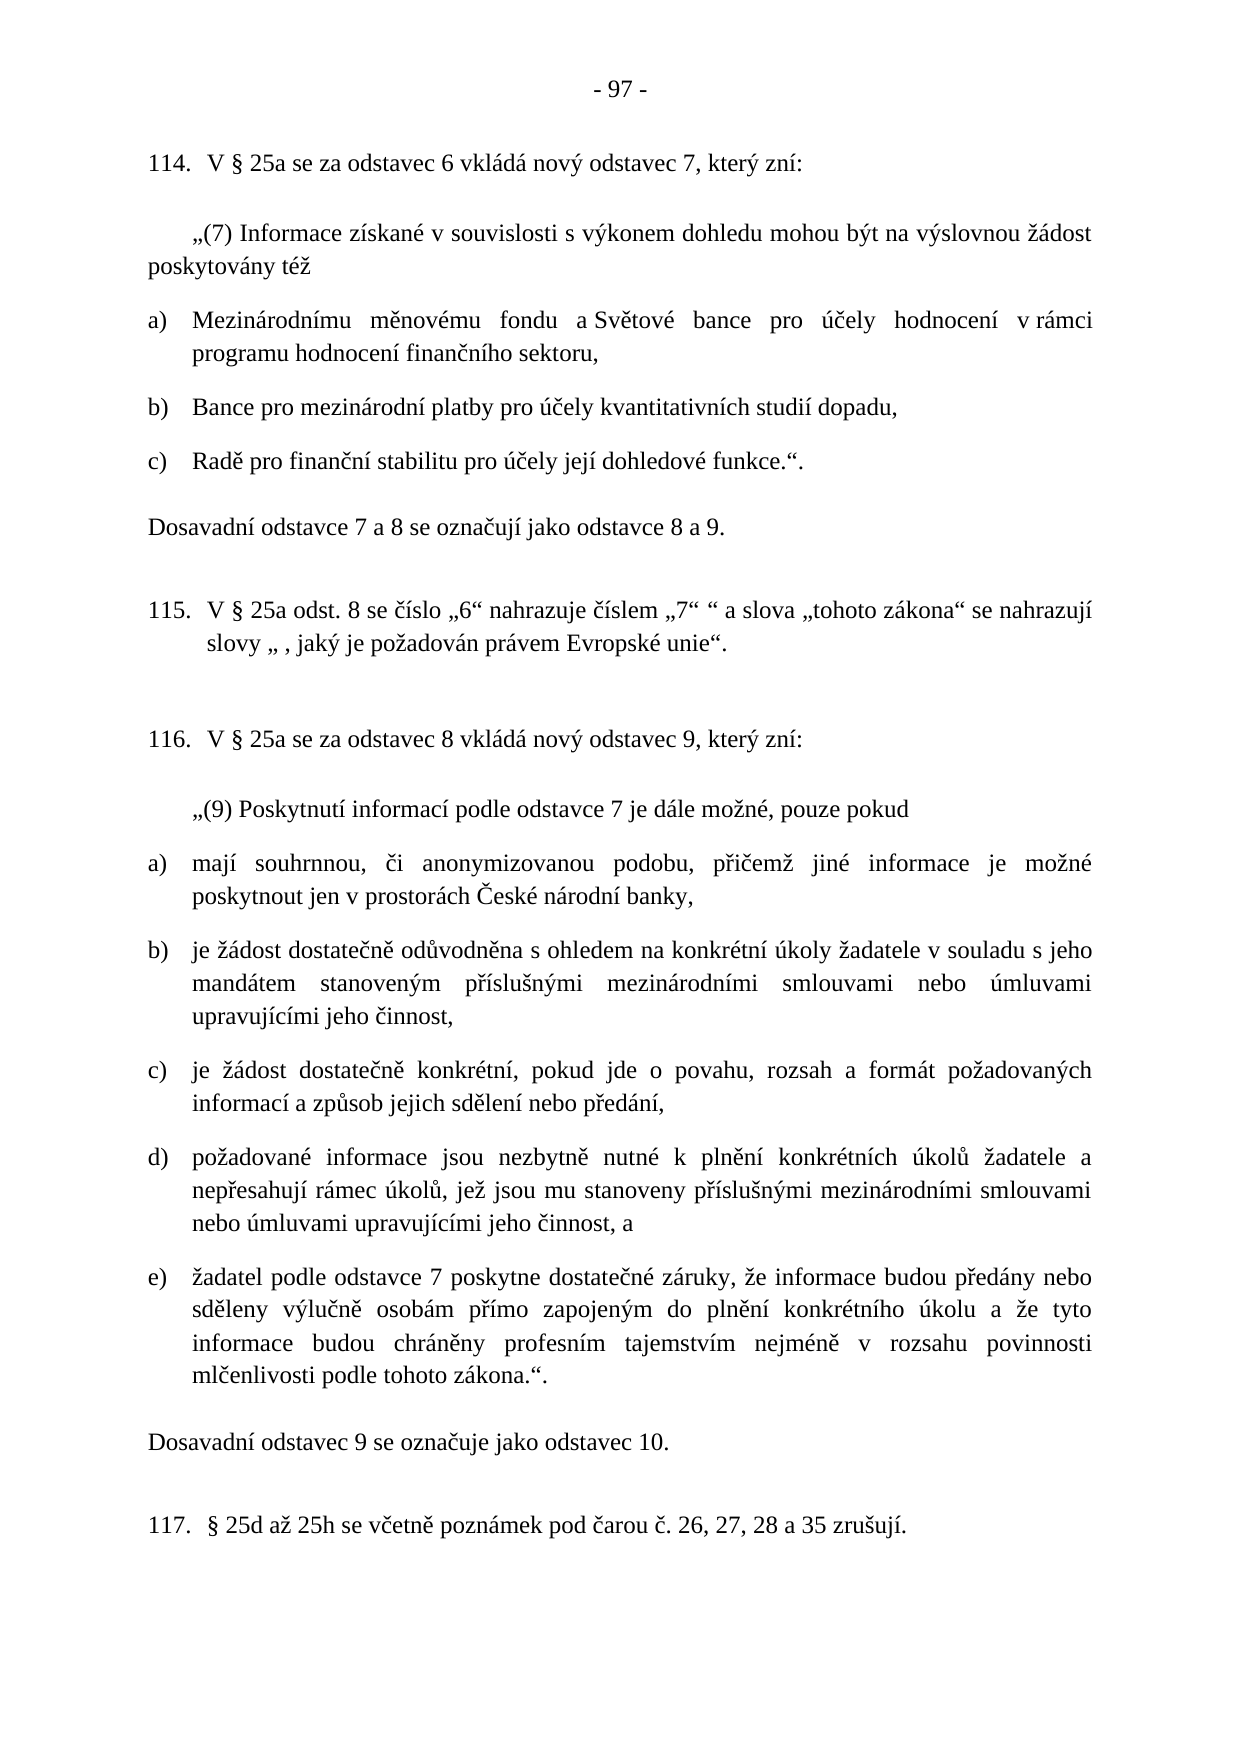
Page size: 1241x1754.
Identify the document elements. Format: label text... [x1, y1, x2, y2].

text „(9) Poskytnutí informací podle odstavce 7 je dále možné, pouze pokud [148, 794, 1093, 823]
list je žádost dostatečně odůvodněna s ohledem na konkrétní úkoly žadatele v souladu s jeho mandátem stanoveným příslušnými mezinárodními smlouvami nebo úmluvami upravujícími jeho činnost, [148, 935, 1093, 1030]
text V § 25a se za odstavec 8 vkládá nový odstavec 9, který zní: [148, 724, 1093, 752]
list mají souhrnnou, či anonymizovanou podobu, přičemž jiné informace je možné poskytnout jen v prostorách České národní banky, [148, 848, 1093, 910]
text „(7) Informace získané v souvislosti s výkonem dohledu mohou být na výslovnou žádost poskytovány též [148, 218, 1093, 280]
text V § 25a odst. 8 se číslo „6“ nahrazuje číslem „7“ “ a slova „tohoto zákona“ se nahrazují slovy „ , jaký je požadován právem Evropské unie“. [148, 595, 1093, 657]
text § 25d až 25h se včetně poznámek pod čarou č. 26, 27, 28 a 35 zrušují. [148, 1510, 1093, 1539]
list požadované informace jsou nezbytně nutné k plnění konkrétních úkolů žadatele a nepřesahují rámec úkolů, jež jsou mu stanoveny příslušnými mezinárodními smlouvami nebo úmluvami upravujícími jeho činnost, a [148, 1142, 1093, 1236]
list Radě pro finanční stabilitu pro účely její dohledové funkce.“. [148, 446, 1093, 474]
list Bance pro mezinárodní platby pro účely kvantitativních studií dopadu, [148, 392, 1093, 421]
list Dosavadní odstavce 7 a 8 se označují jako odstavce 8 a 9. [148, 512, 1093, 541]
list Mezinárodnímu měnovému fondu a Světové bance pro účely hodnocení v rámci programu hodnocení finančního sektoru, [148, 305, 1093, 367]
text V § 25a se za odstavec 6 vkládá nový odstavec 7, který zní: [148, 148, 1093, 176]
list je žádost dostatečně konkrétní, pokud jde o povahu, rozsah a formát požadovaných informací a způsob jejich sdělení nebo předání, [148, 1055, 1093, 1117]
list žadatel podle odstavce 7 poskytne dostatečné záruky, že informace budou předány nebo sděleny výlučně osobám přímo zapojeným do plnění konkrétního úkolu a že tyto informace budou chráněny profesním tajemstvím nejméně v rozsahu povinnosti mlčenlivosti podle tohoto zákona.“. [148, 1262, 1093, 1389]
list Dosavadní odstavec 9 se označuje jako odstavec 10. [148, 1427, 1093, 1456]
